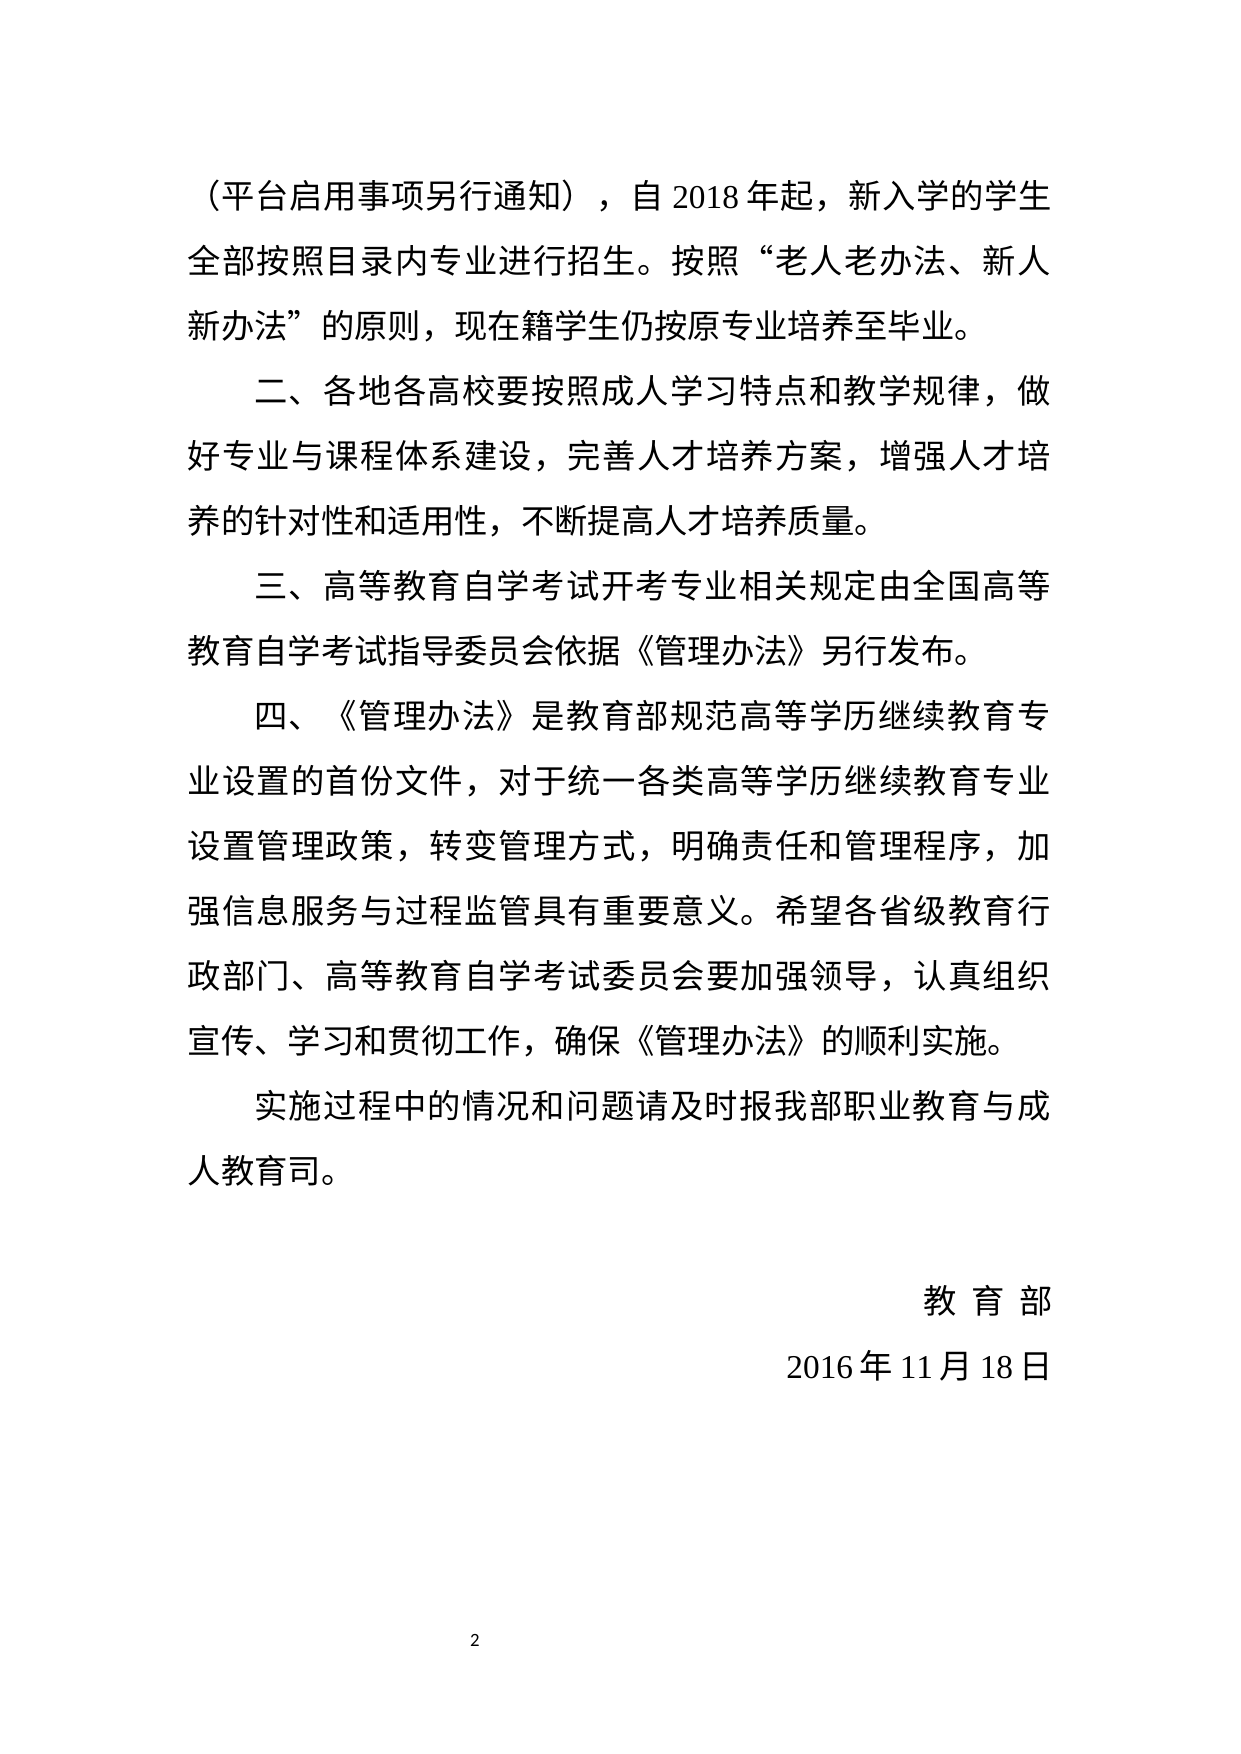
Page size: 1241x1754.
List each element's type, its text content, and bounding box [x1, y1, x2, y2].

text 2016年11月18日 [187, 1332, 1053, 1397]
text 教 育 部 [187, 1267, 1053, 1332]
text 实施过程中的情况和问题请及时报我部职业教育与成人教育司。 [187, 1072, 1053, 1202]
text 四、《管理办法》是教育部规范高等学历继续教育专业设置的首份文件，对于统一各类高等学历继续教育专业设置管理政策，转变管理方式，明确责任和管理程序，加强信息服务与过程监管具有重要意义。希望各省级教育行政部门、高等教育自学考试委员会要加强领导，认真组织宣传、学习和贯彻工作，确保《管理办法》的顺利实施。 [187, 682, 1053, 1072]
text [187, 162, 1053, 357]
text 二、各地各高校要按照成人学习特点和教学规律，做好专业与课程体系建设，完善人才培养方案，增强人才培养的针对性和适用性，不断提高人才培养质量。 [187, 357, 1053, 552]
text 三、高等教育自学考试开考专业相关规定由全国高等教育自学考试指导委员会依据《管理办法》另行发布。 [187, 552, 1053, 682]
